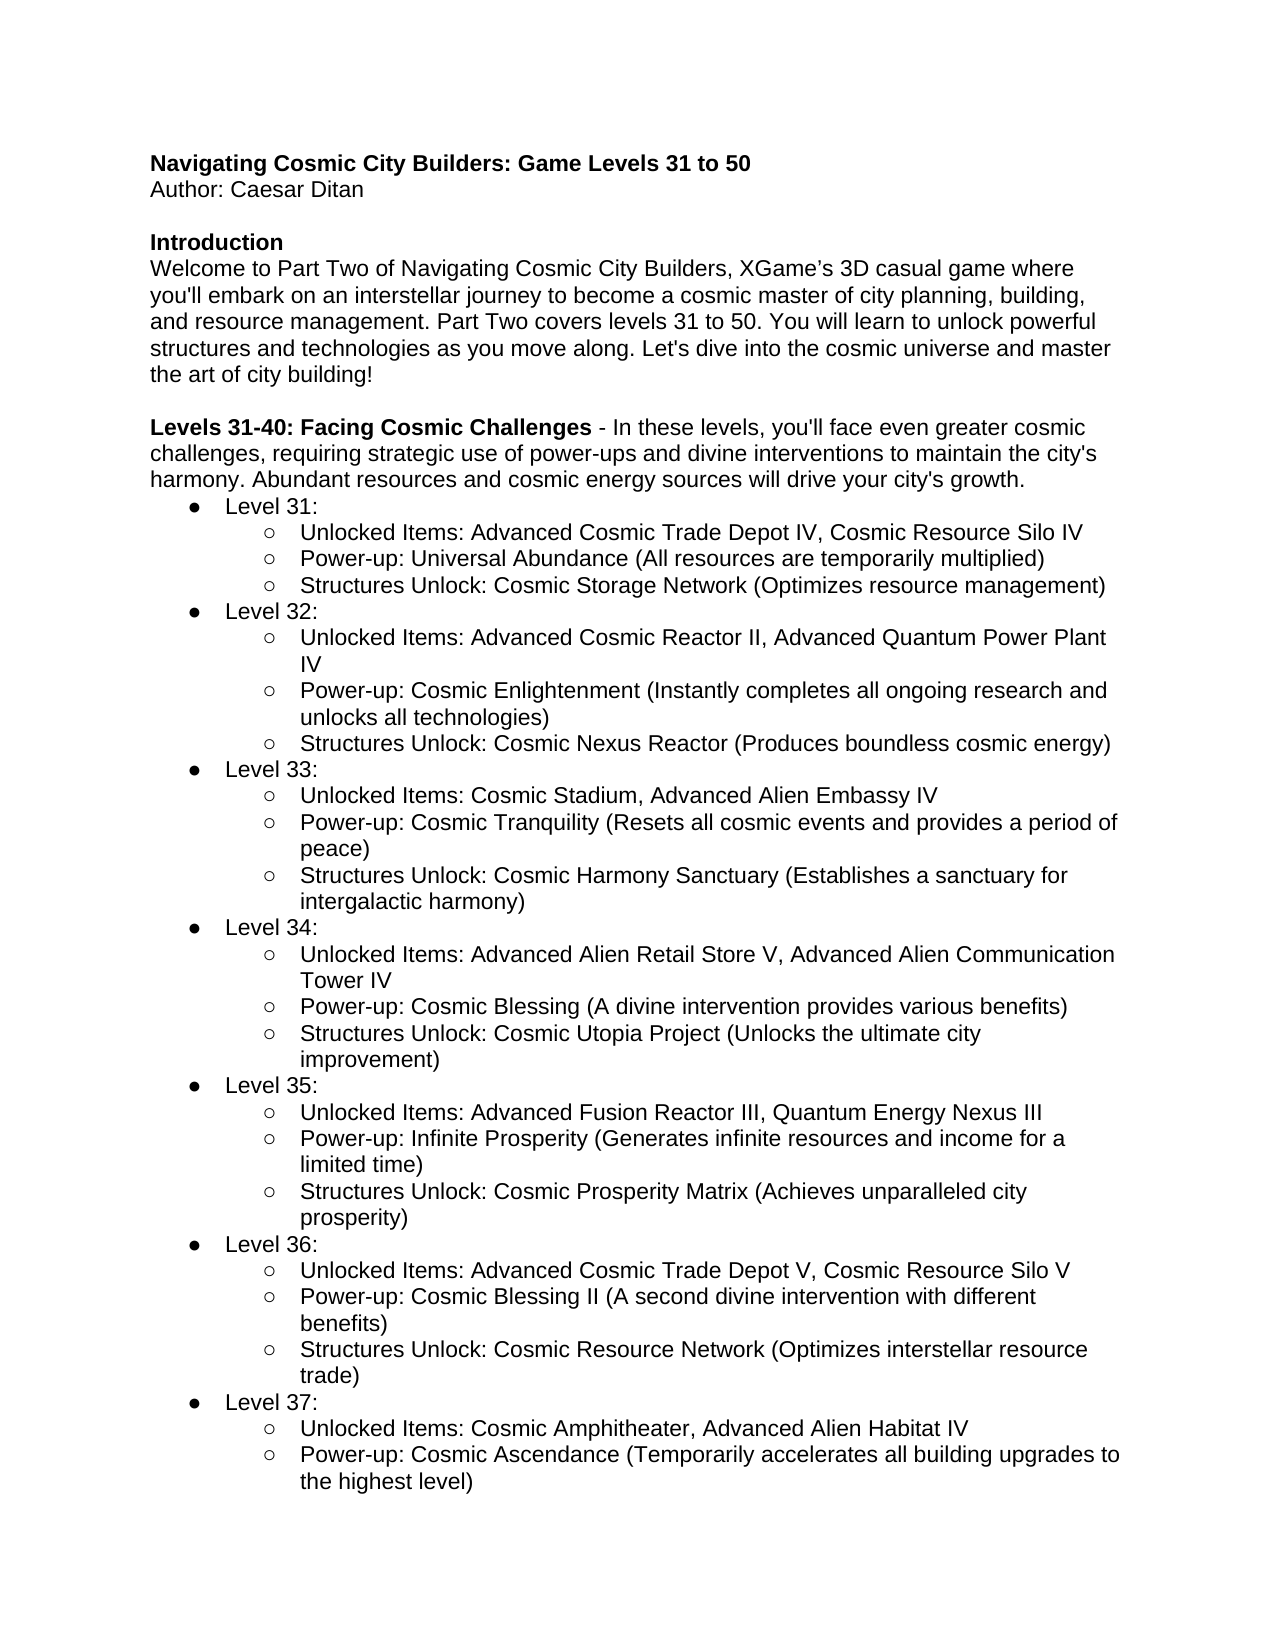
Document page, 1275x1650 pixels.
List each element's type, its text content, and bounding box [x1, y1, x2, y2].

list Structures Unlock: Cosmic Prosperity Matrix (Achieves unparalleled city prosperity) [262, 1178, 1125, 1231]
list Level 33: [187, 756, 1125, 782]
list Level 31: [187, 493, 1125, 519]
list Power-up: Cosmic Enlightenment (Instantly completes all ongoing research and unlocks all technologies) [262, 677, 1125, 730]
list Structures Unlock: Cosmic Nexus Reactor (Produces boundless cosmic energy) [262, 730, 1125, 756]
text Introduction [150, 229, 1125, 255]
list Unlocked Items: Advanced Fusion Reactor III, Quantum Energy Nexus III [262, 1099, 1125, 1125]
list Power-up: Cosmic Ascendance (Temporarily accelerates all building upgrades to the highest level) [262, 1441, 1125, 1494]
list Power-up: Cosmic Blessing (A divine intervention provides various benefits) [262, 993, 1125, 1020]
list Unlocked Items: Cosmic Stadium, Advanced Alien Embassy IV [262, 782, 1125, 809]
list Level 37: [187, 1389, 1125, 1415]
list Structures Unlock: Cosmic Harmony Sanctuary (Establishes a sanctuary for intergalactic harmony) [262, 862, 1125, 914]
list Power-up: Infinite Prosperity (Generates infinite resources and income for a limited time) [262, 1125, 1125, 1178]
list Level 34: [187, 914, 1125, 941]
list Unlocked Items: Advanced Cosmic Reactor II, Advanced Quantum Power Plant IV [262, 624, 1125, 677]
list Unlocked Items: Advanced Cosmic Trade Depot IV, Cosmic Resource Silo IV [262, 519, 1125, 545]
list Unlocked Items: Advanced Alien Retail Store V, Advanced Alien Communication Tower IV [262, 941, 1125, 993]
list Level 35: [187, 1072, 1125, 1099]
list Power-up: Universal Abundance (All resources are temporarily multiplied) [262, 545, 1125, 572]
list Structures Unlock: Cosmic Utopia Project (Unlocks the ultimate city improvement) [262, 1020, 1125, 1072]
list Power-up: Cosmic Blessing II (A second divine intervention with different benefits) [262, 1283, 1125, 1336]
list Power-up: Cosmic Tranquility (Resets all cosmic events and provides a period of peace) [262, 809, 1125, 862]
text Welcome to Part Two of Navigating Cosmic City Builders, XGame’s 3D casual game where you'll embark on an interstellar journey to become a cosmic master of city planning, building, and resource management. Part Two covers levels 31 to 50. You will learn to unlock powerful structures and technologies as you move along. Let's dive into the cosmic universe and master the art of city building! [150, 255, 1125, 387]
list Structures Unlock: Cosmic Storage Network (Optimizes resource management) [262, 572, 1125, 598]
list Structures Unlock: Cosmic Resource Network (Optimizes interstellar resource trade) [262, 1336, 1125, 1389]
list Unlocked Items: Advanced Cosmic Trade Depot V, Cosmic Resource Silo V [262, 1257, 1125, 1283]
list Level 36: [187, 1231, 1125, 1257]
text Navigating Cosmic City Builders: Game Levels 31 to 50 [150, 150, 1125, 176]
list Unlocked Items: Cosmic Amphitheater, Advanced Alien Habitat IV [262, 1415, 1125, 1441]
text Levels 31-40: Facing Cosmic Challenges - In these levels, you'll face even greater cosmic challenges, requiring strategic use of power-ups and divine interventions to maintain the city's harmony. Abundant resources and cosmic energy sources will drive your city's growth. [150, 413, 1125, 493]
list Level 32: [187, 598, 1125, 624]
text Author: Caesar Ditan [150, 176, 1125, 203]
